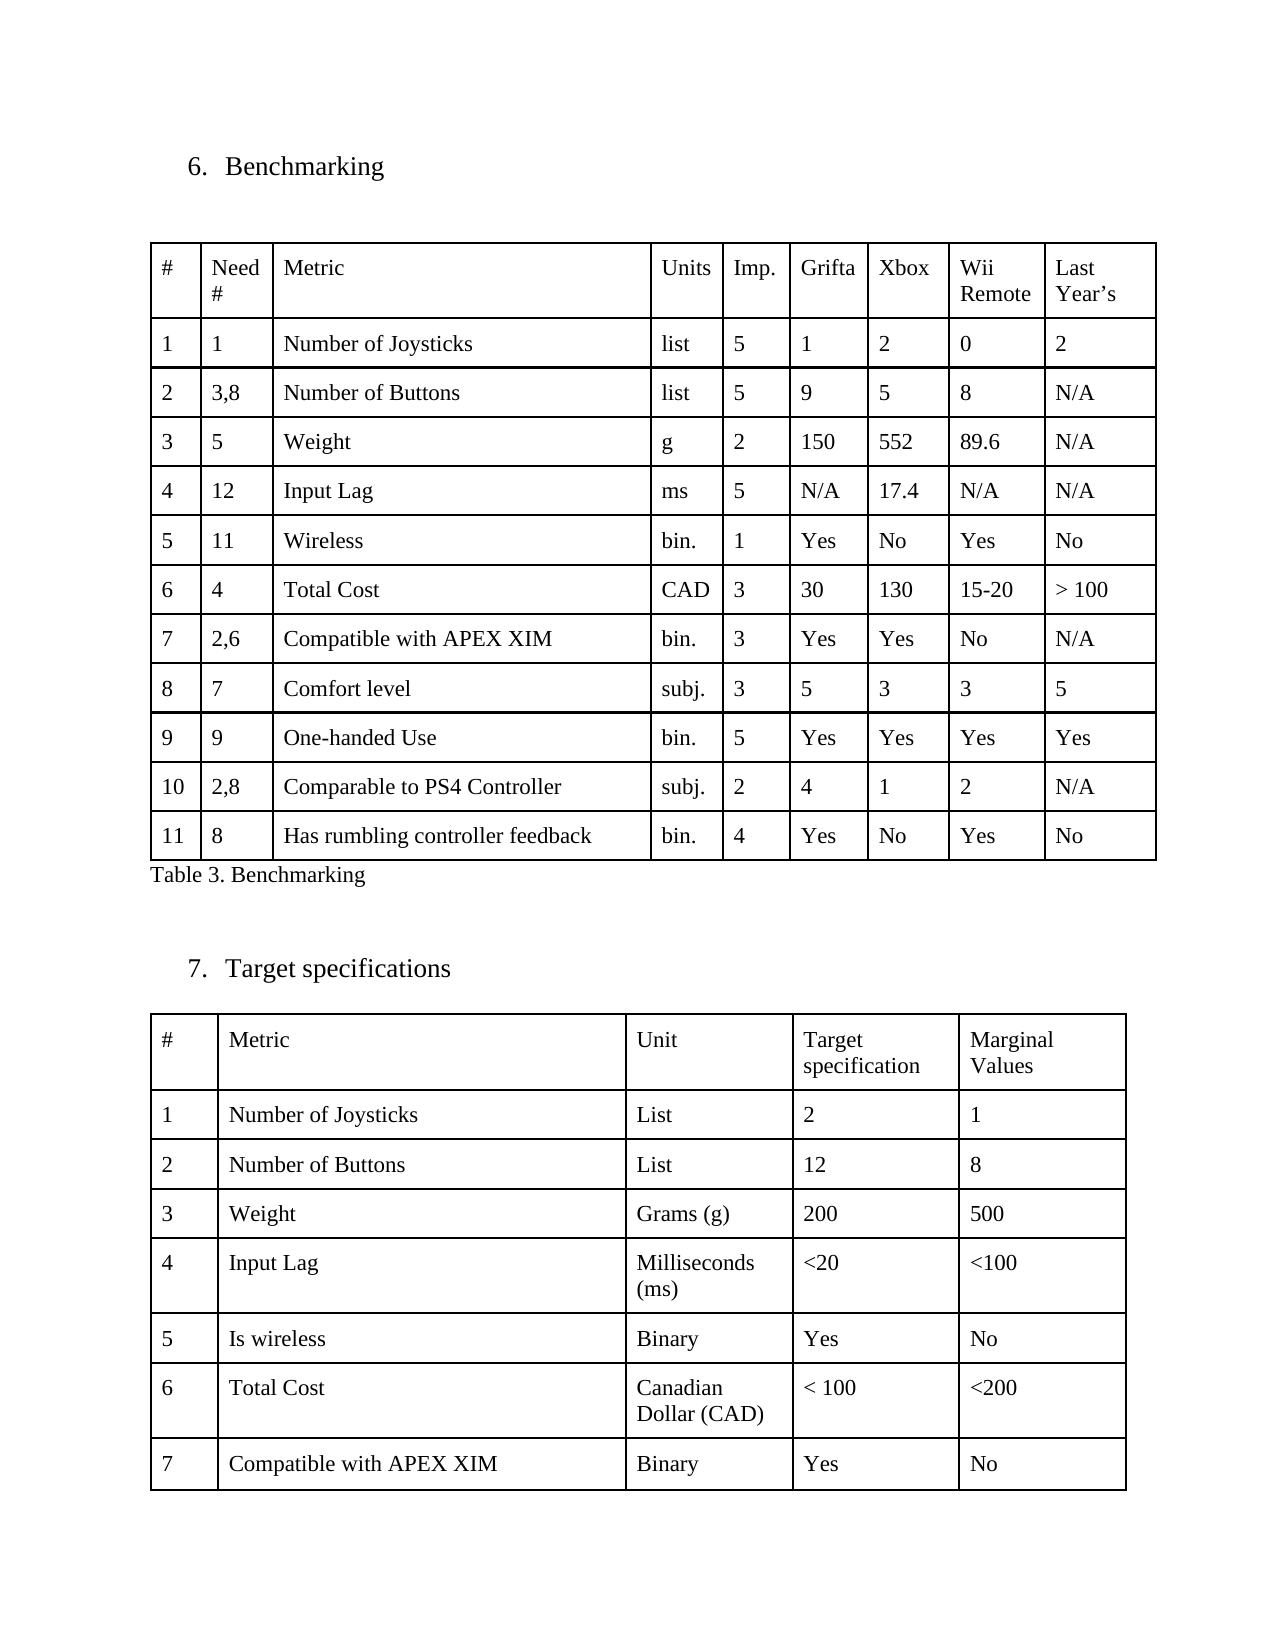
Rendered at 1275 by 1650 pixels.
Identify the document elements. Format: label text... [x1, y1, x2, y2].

table_cell Has rumbling controller feedback [274, 812, 650, 859]
table_cell N/A [1046, 369, 1155, 416]
table_cell Milliseconds (ms) [627, 1239, 792, 1312]
table_cell 8 [950, 369, 1044, 416]
table_header Marginal Values [960, 1015, 1125, 1089]
table_cell Number of Joysticks [274, 319, 650, 366]
table_cell 1 [791, 319, 867, 366]
table_cell 15-20 [950, 566, 1044, 613]
table_cell 9 [152, 714, 200, 761]
table_cell 17.4 [869, 467, 948, 514]
table_cell 1 [960, 1091, 1125, 1138]
table_cell 500 [960, 1190, 1125, 1237]
table_cell Input Lag [219, 1239, 625, 1312]
table_cell 5 [724, 369, 789, 416]
table_cell CAD [652, 566, 722, 613]
table_cell < 100 [794, 1364, 958, 1437]
table_cell 2,6 [202, 615, 272, 662]
table_cell Wireless [274, 516, 650, 563]
table_cell Number of Buttons [219, 1140, 625, 1187]
table_cell List [627, 1091, 792, 1138]
table_cell 5 [202, 418, 272, 465]
table_cell 5 [869, 369, 948, 416]
table_cell Number of Buttons [274, 369, 650, 416]
table_cell 3 [950, 664, 1044, 711]
table_cell 12 [794, 1140, 958, 1187]
subtitle Target specifications [187, 952, 1125, 983]
table_header Last Year’s [1046, 244, 1155, 317]
table_cell Comfort level [274, 664, 650, 711]
table_cell <100 [960, 1239, 1125, 1312]
table_header Xbox [869, 244, 948, 317]
table_cell N/A [1046, 467, 1155, 514]
table_cell Yes [1046, 714, 1155, 761]
table_cell 9 [202, 714, 272, 761]
table_cell <200 [960, 1364, 1125, 1437]
table_cell 5 [152, 1314, 217, 1362]
table_cell N/A [791, 467, 867, 514]
table_cell 3 [869, 664, 948, 711]
table_header Imp. [724, 244, 789, 317]
table_cell bin. [652, 615, 722, 662]
table_cell g [652, 418, 722, 465]
table_cell 3 [152, 418, 200, 465]
table_cell 2,8 [202, 763, 272, 810]
table_cell 0 [950, 319, 1044, 366]
table_cell Total Cost [219, 1364, 625, 1437]
table_cell 1 [152, 1091, 217, 1138]
table_cell 11 [152, 812, 200, 859]
table_cell 2 [1046, 319, 1155, 366]
table_cell Yes [869, 615, 948, 662]
table_cell 5 [724, 714, 789, 761]
table_cell 6 [152, 566, 200, 613]
table_cell 1 [724, 516, 789, 563]
table_cell Yes [791, 714, 867, 761]
table_cell Yes [950, 516, 1044, 563]
table_cell No [1046, 812, 1155, 859]
table_cell 4 [152, 1239, 217, 1312]
table_cell No [960, 1439, 1125, 1489]
table_cell Grams (g) [627, 1190, 792, 1237]
table_cell bin. [652, 516, 722, 563]
table_cell Weight [274, 418, 650, 465]
table_cell list [652, 319, 722, 366]
table_header Grifta [791, 244, 867, 317]
table_cell Compatible with APEX XIM [219, 1439, 625, 1489]
table_cell Yes [869, 714, 948, 761]
table_header Need # [202, 244, 272, 317]
table_cell 4 [152, 467, 200, 514]
table_cell N/A [950, 467, 1044, 514]
table_cell 5 [724, 319, 789, 366]
table_cell No [960, 1314, 1125, 1362]
table_header Wii Remote [950, 244, 1044, 317]
table_cell 7 [202, 664, 272, 711]
table_cell 4 [791, 763, 867, 810]
table_cell bin. [652, 714, 722, 761]
table_cell 7 [152, 615, 200, 662]
table_cell 8 [960, 1140, 1125, 1187]
table_cell 3 [724, 664, 789, 711]
table_cell 7 [152, 1439, 217, 1489]
table_cell 5 [791, 664, 867, 711]
table_cell list [652, 369, 722, 416]
table_header Unit [627, 1015, 792, 1089]
table_header Target specification [794, 1015, 958, 1089]
table_cell N/A [1046, 418, 1155, 465]
table_cell 2 [794, 1091, 958, 1138]
table_cell 2 [152, 369, 200, 416]
table_cell Binary [627, 1314, 792, 1362]
table_cell <20 [794, 1239, 958, 1312]
table_cell > 100 [1046, 566, 1155, 613]
table_cell No [869, 812, 948, 859]
table_cell 4 [202, 566, 272, 613]
table_header Metric [274, 244, 650, 317]
table_cell 2 [724, 763, 789, 810]
table_cell 3,8 [202, 369, 272, 416]
table_cell subj. [652, 664, 722, 711]
table_cell Canadian Dollar (CAD) [627, 1364, 792, 1437]
table_cell 3 [152, 1190, 217, 1237]
table_cell List [627, 1140, 792, 1187]
table_cell Is wireless [219, 1314, 625, 1362]
table_cell 11 [202, 516, 272, 563]
table_cell 2 [950, 763, 1044, 810]
table_cell N/A [1046, 615, 1155, 662]
table_cell 3 [724, 566, 789, 613]
table_cell 3 [724, 615, 789, 662]
table_cell Yes [791, 615, 867, 662]
table_cell Total Cost [274, 566, 650, 613]
table_header # [152, 244, 200, 317]
table_cell N/A [1046, 763, 1155, 810]
table_cell 2 [152, 1140, 217, 1187]
table_cell 30 [791, 566, 867, 613]
table_header Metric [219, 1015, 625, 1089]
table_cell 150 [791, 418, 867, 465]
table_cell 200 [794, 1190, 958, 1237]
table_cell 8 [152, 664, 200, 711]
table_cell 1 [869, 763, 948, 810]
table_cell Compatible with APEX XIM [274, 615, 650, 662]
table_cell No [1046, 516, 1155, 563]
table_cell bin. [652, 812, 722, 859]
table_cell 10 [152, 763, 200, 810]
table_cell 5 [1046, 664, 1155, 711]
table_cell Yes [794, 1314, 958, 1362]
table_cell Yes [791, 516, 867, 563]
table_cell 12 [202, 467, 272, 514]
table_cell No [950, 615, 1044, 662]
table_cell subj. [652, 763, 722, 810]
table_cell No [869, 516, 948, 563]
table_cell 5 [152, 516, 200, 563]
table_cell Yes [950, 812, 1044, 859]
text Table 3. Benchmarking [150, 861, 1125, 888]
table_cell Yes [950, 714, 1044, 761]
table_cell Binary [627, 1439, 792, 1489]
table_cell 552 [869, 418, 948, 465]
table_cell 130 [869, 566, 948, 613]
table_cell 5 [724, 467, 789, 514]
subtitle Benchmarking [187, 150, 1125, 181]
table_cell 8 [202, 812, 272, 859]
table_cell Yes [791, 812, 867, 859]
table_cell 2 [724, 418, 789, 465]
table_cell Comparable to PS4 Controller [274, 763, 650, 810]
table_cell Yes [794, 1439, 958, 1489]
table_cell 1 [202, 319, 272, 366]
table_cell 2 [869, 319, 948, 366]
table_cell Number of Joysticks [219, 1091, 625, 1138]
table_cell Input Lag [274, 467, 650, 514]
table_cell 9 [791, 369, 867, 416]
table_cell 1 [152, 319, 200, 366]
table_cell 4 [724, 812, 789, 859]
table_cell 89.6 [950, 418, 1044, 465]
table_cell ms [652, 467, 722, 514]
table_cell One-handed Use [274, 714, 650, 761]
table_cell 6 [152, 1364, 217, 1437]
table_cell Weight [219, 1190, 625, 1237]
table_header # [152, 1015, 217, 1089]
table_header Units [652, 244, 722, 317]
